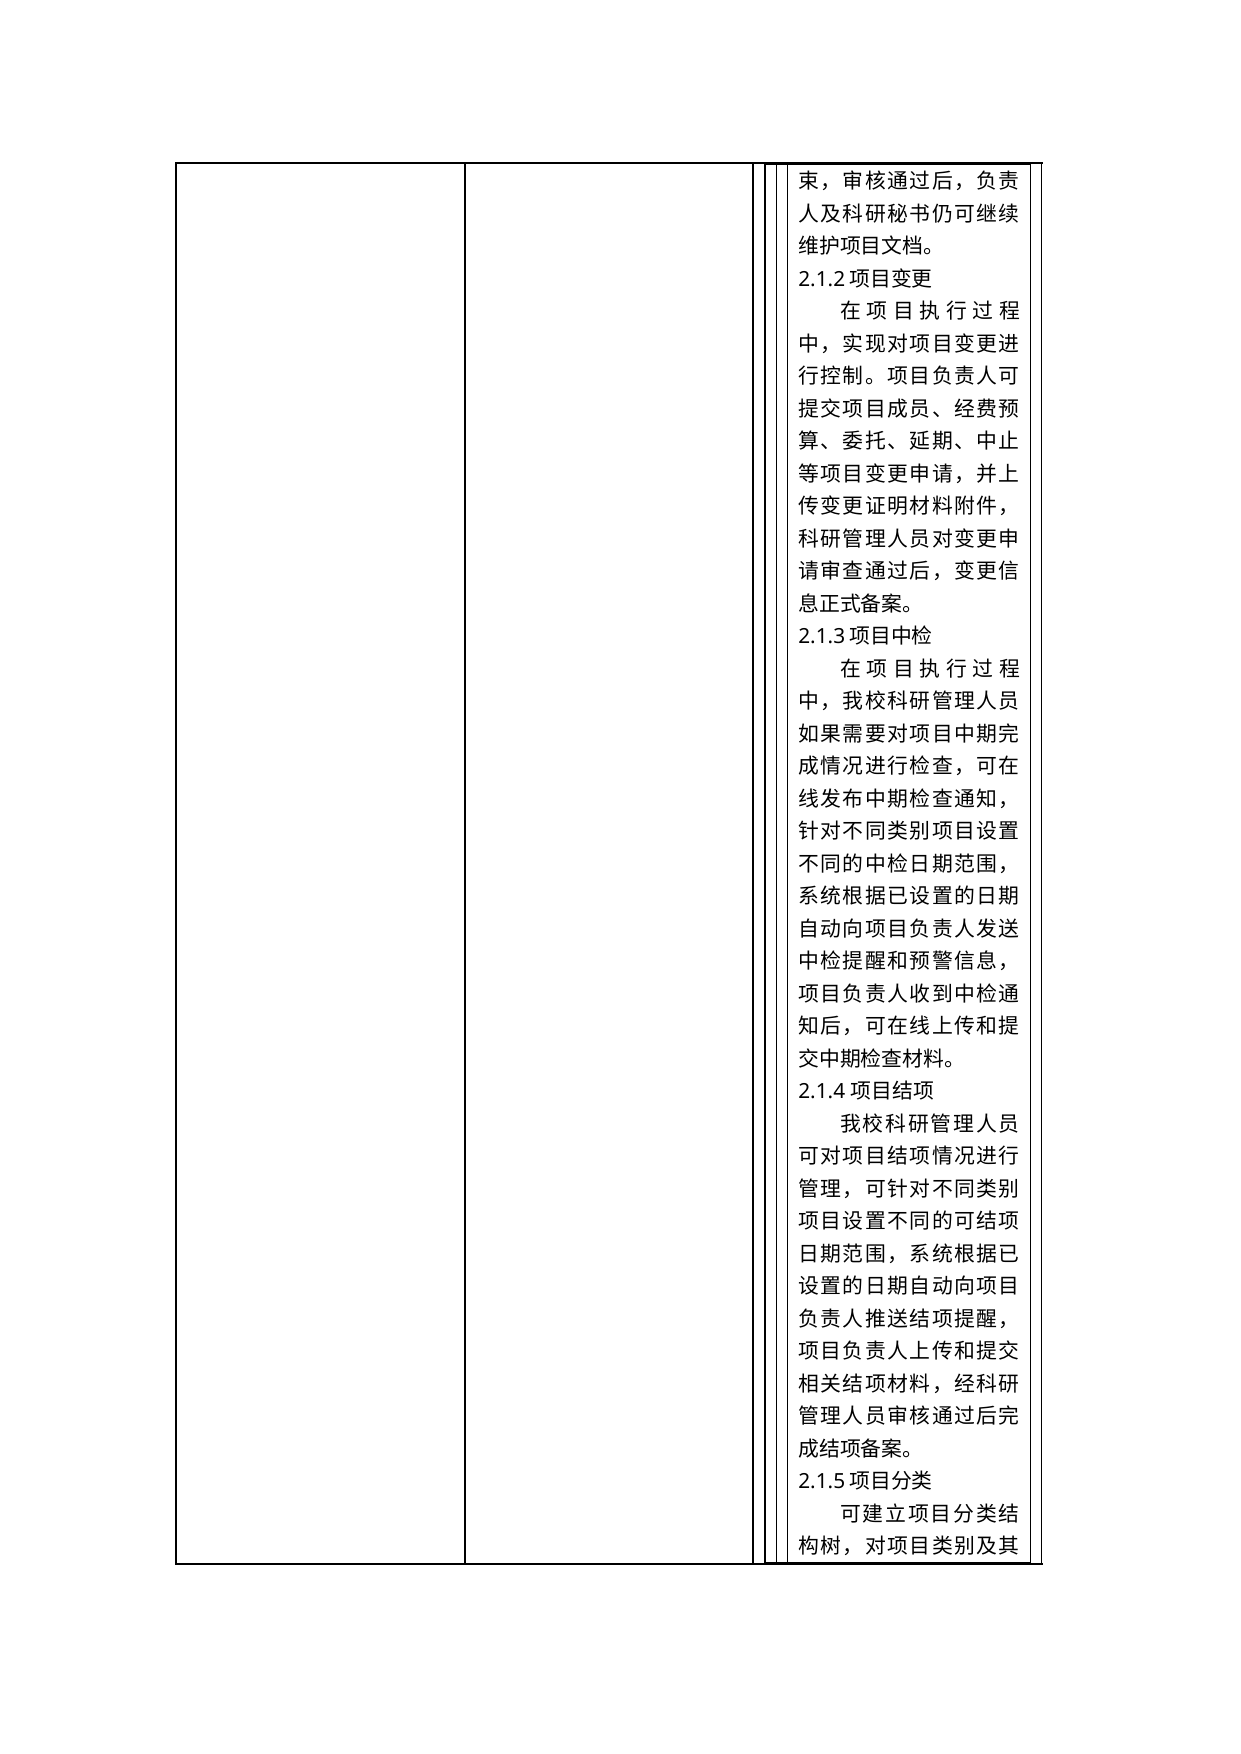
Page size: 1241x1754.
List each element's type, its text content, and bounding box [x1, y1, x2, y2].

table_cell [777, 165, 787, 1562]
table_cell [754, 164, 764, 1563]
table_cell 1 [177, 164, 464, 1563]
table_cell [1031, 164, 1041, 1563]
table_cell [788, 165, 1030, 1562]
table_cell [466, 164, 752, 1563]
table_cell [766, 165, 776, 1562]
